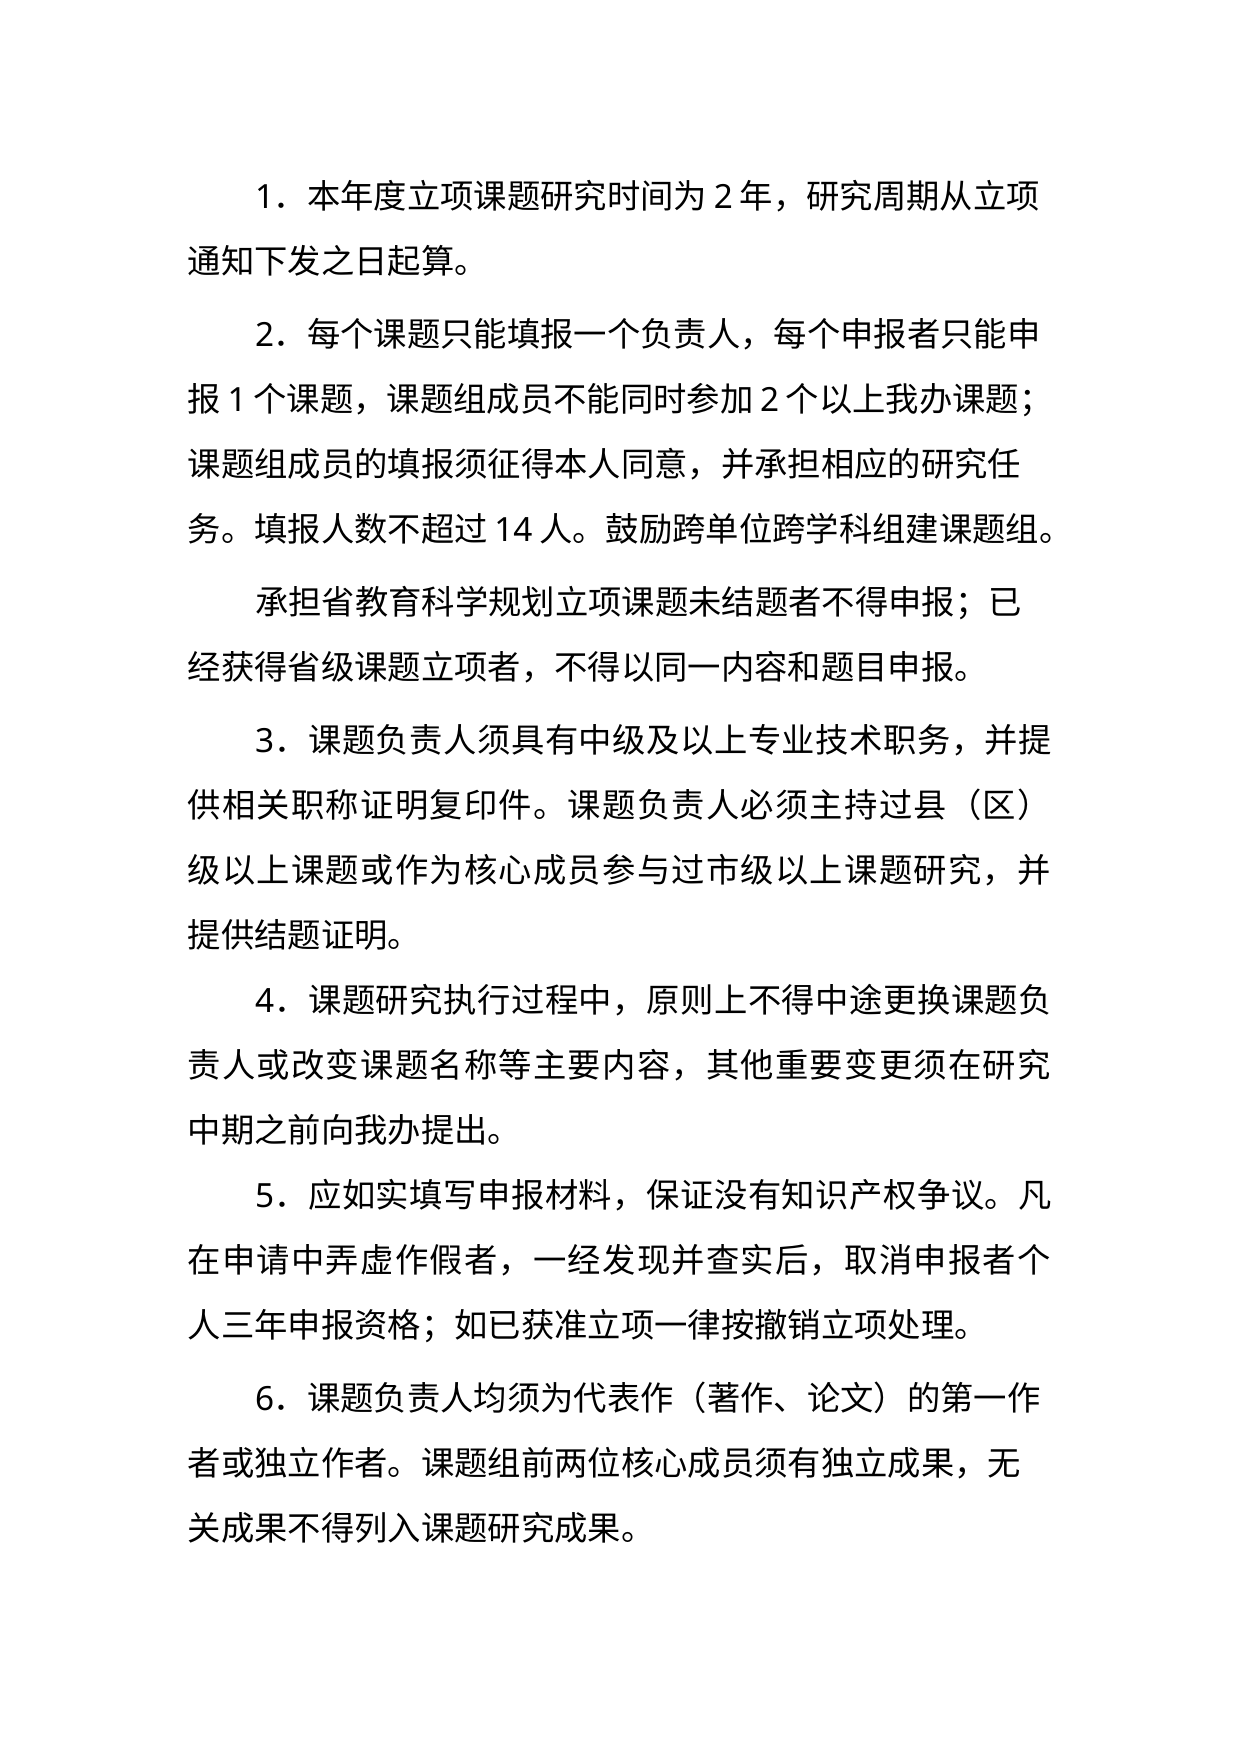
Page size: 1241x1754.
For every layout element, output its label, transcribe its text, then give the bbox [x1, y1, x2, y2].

text 1．本年度立项课题研究时间为2年，研究周期从立项通知下发之日起算。 [187, 162, 1053, 292]
text 3．课题负责人须具有中级及以上专业技术职务，并提供相关职称证明复印件。课题负责人必须主持过县（区）级以上课题或作为核心成员参与过市级以上课题研究，并提供结题证明。 [187, 705, 1053, 965]
text 2．每个课题只能填报一个负责人，每个申报者只能申报1个课题，课题组成员不能同时参加2个以上我办课题；课题组成员的填报须征得本人同意，并承担相应的研究任务。填报人数不超过14人。鼓励跨单位跨学科组建课题组。 [187, 300, 1053, 560]
text 5．应如实填写申报材料，保证没有知识产权争议。凡在申请中弄虚作假者，一经发现并查实后，取消申报者个人三年申报资格；如已获准立项一律按撤销立项处理。 [187, 1160, 1053, 1355]
text 承担省教育科学规划立项课题未结题者不得申报；已经获得省级课题立项者，不得以同一内容和题目申报。 [187, 568, 1053, 698]
text 4．课题研究执行过程中，原则上不得中途更换课题负责人或改变课题名称等主要内容，其他重要变更须在研究中期之前向我办提出。 [187, 965, 1053, 1160]
text 6．课题负责人均须为代表作（著作、论文）的第一作者或独立作者。课题组前两位核心成员须有独立成果，无关成果不得列入课题研究成果。 [187, 1363, 1053, 1558]
